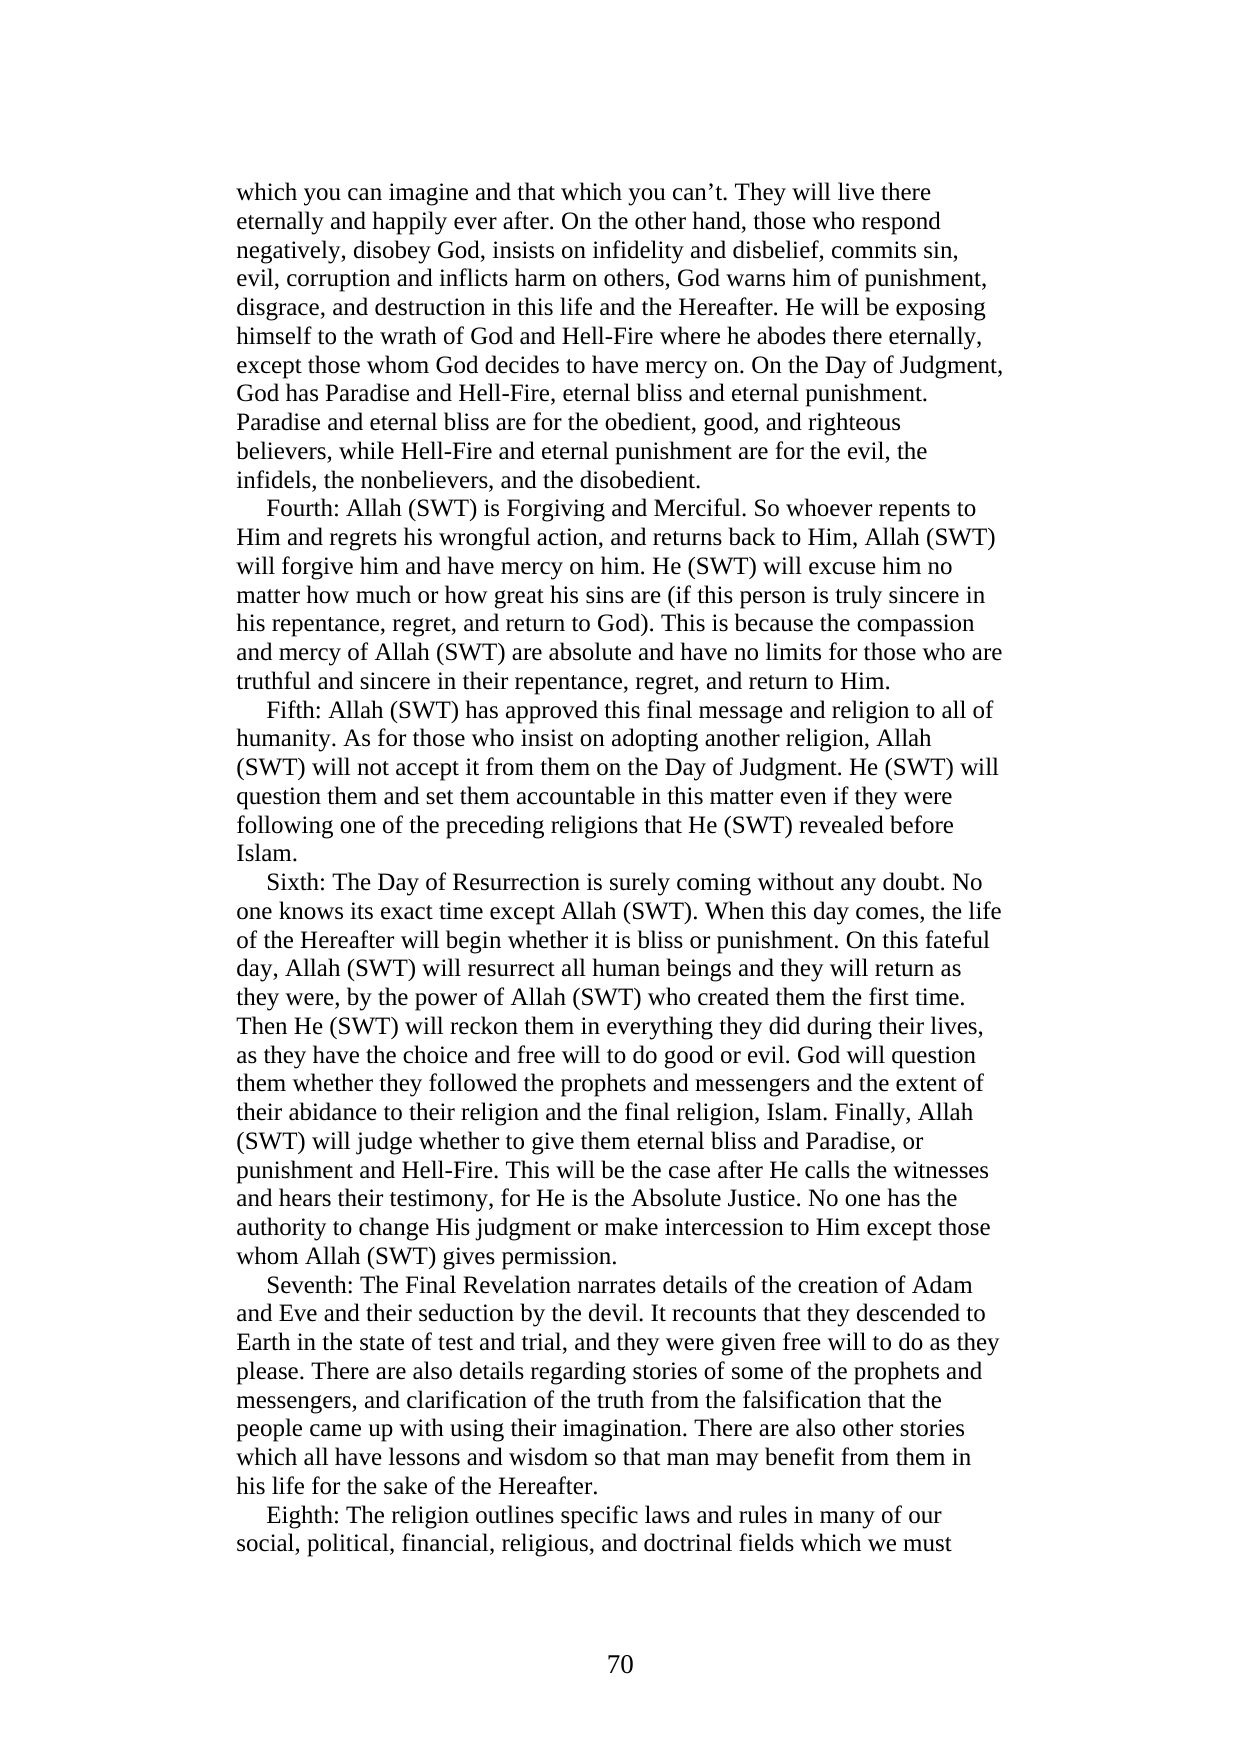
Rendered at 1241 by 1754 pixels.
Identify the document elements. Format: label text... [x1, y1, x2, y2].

text Sixth: The Day of Resurrection is surely coming without any doubt. No one knows its exact time except Allah (SWT). When this day comes, the life of the Hereafter will begin whether it is bliss or punishment. On this fateful day, Allah (SWT) will resurrect all human beings and they will return as they were, by the power of Allah (SWT) who created them the first time. Then He (SWT) will reckon them in everything they did during their lives, as they have the choice and free will to do good or evil. God will question them whether they followed the prophets and messengers and the extent of their abidance to their religion and the final religion, Islam. Finally, Allah (SWT) will judge whether to give them eternal bliss and Paradise, or punishment and Hell-Fire. This will be the case after He calls the witnesses and hears their testimony, for He is the Absolute Justice. No one has the authority to change His judgment or make intercession to Him except those whom Allah (SWT) gives permission. [236, 867, 1004, 1270]
text Fifth: Allah (SWT) has approved this final message and religion to all of humanity. As for those who insist on adopting another religion, Allah (SWT) will not accept it from them on the Day of Judgment. He (SWT) will question them and set them accountable in this matter even if they were following one of the preceding religions that He (SWT) revealed before Islam. [236, 695, 1004, 867]
text Seventh: The Final Revelation narrates details of the creation of Adam and Eve and their seduction by the devil. It recounts that they descended to Earth in the state of test and trial, and they were given free will to do as they please. There are also details regarding stories of some of the prophets and messengers, and clarification of the truth from the falsification that the people came up with using their imagination. There are also other stories which all have lessons and wisdom so that man may benefit from them in his life for the sake of the Hereafter. [236, 1270, 1004, 1500]
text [236, 1500, 1004, 1557]
text Fourth: Allah (SWT) is Forgiving and Merciful. So whoever repents to Him and regrets his wrongful action, and returns back to Him, Allah (SWT) will forgive him and have mercy on him. He (SWT) will excuse him no matter how much or how great his sins are (if this person is truly sincere in his repentance, regret, and return to God). This is because the compassion and mercy of Allah (SWT) are absolute and have no limits for those who are truthful and sincere in their repentance, regret, and return to Him. [236, 493, 1004, 695]
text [236, 177, 1004, 493]
